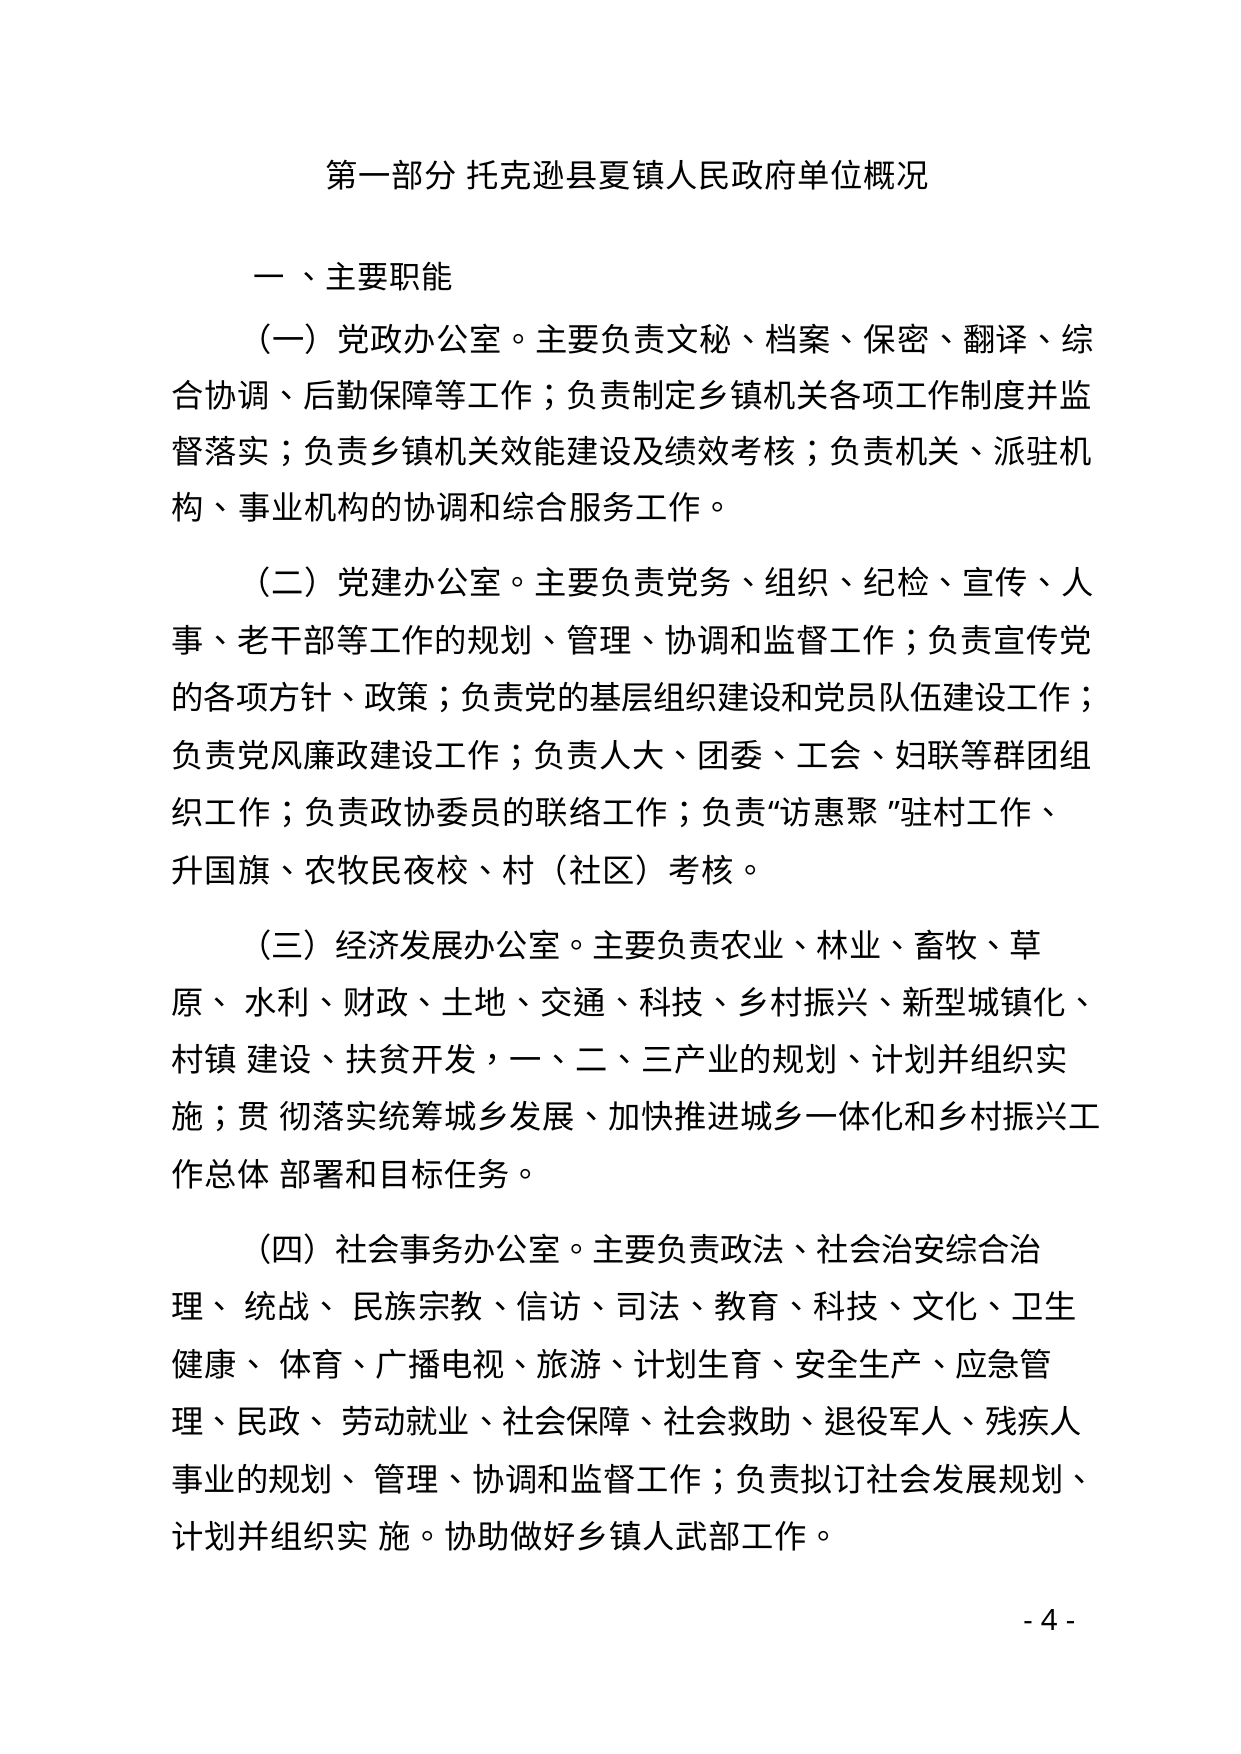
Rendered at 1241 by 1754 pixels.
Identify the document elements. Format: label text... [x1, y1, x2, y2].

text （四）社会事务办公室。主要负责政法、社会治安综合治理、 统战、 民族宗教、信访、司法、教育、科技、文化、卫生健康、 体育、广播电视、旅游、计划生育、安全生产、应急管理、民政、 劳动就业、社会保障、社会救助、退役军人、残疾人事业的规划、 管理、协调和监督工作；负责拟订社会发展规划、计划并组织实 施。协助做好乡镇人武部工作。 [172, 1227, 1105, 1558]
text （二）党建办公室。主要负责党务、组织、纪检、宣传、人 事、老干部等工作的规划、管理、协调和监督工作；负责宣传党 的各项方针、政策；负责党的基层组织建设和党员队伍建设工作； 负责党风廉政建设工作；负责人大、团委、工会、妇联等群团组 织工作；负责政协委员的联络工作；负责“访惠聚 ”驻村工作、 升国旗、农牧民夜校、村（社区）考核。 [172, 560, 1103, 891]
text 一 、主要职能 [254, 257, 1105, 296]
text （三）经济发展办公室。主要负责农业、林业、畜牧、草原、 水利、财政、土地、交通、科技、乡村振兴、新型城镇化、村镇 建设、扶贫开发，一、二、三产业的规划、计划并组织实施；贯 彻落实统筹城乡发展、加快推进城乡一体化和乡村振兴工作总体 部署和目标任务。 [172, 923, 1105, 1195]
text （一）党政办公室。主要负责文秘、档案、保密、翻译、综 合协调、后勤保障等工作；负责制定乡镇机关各项工作制度并监 督落实；负责乡镇机关效能建设及绩效考核；负责机关、派驻机 构、事业机构的协调和综合服务工作。 [172, 316, 1094, 529]
text 第一部分 托克逊县夏镇人民政府单位概况 [325, 154, 1105, 195]
